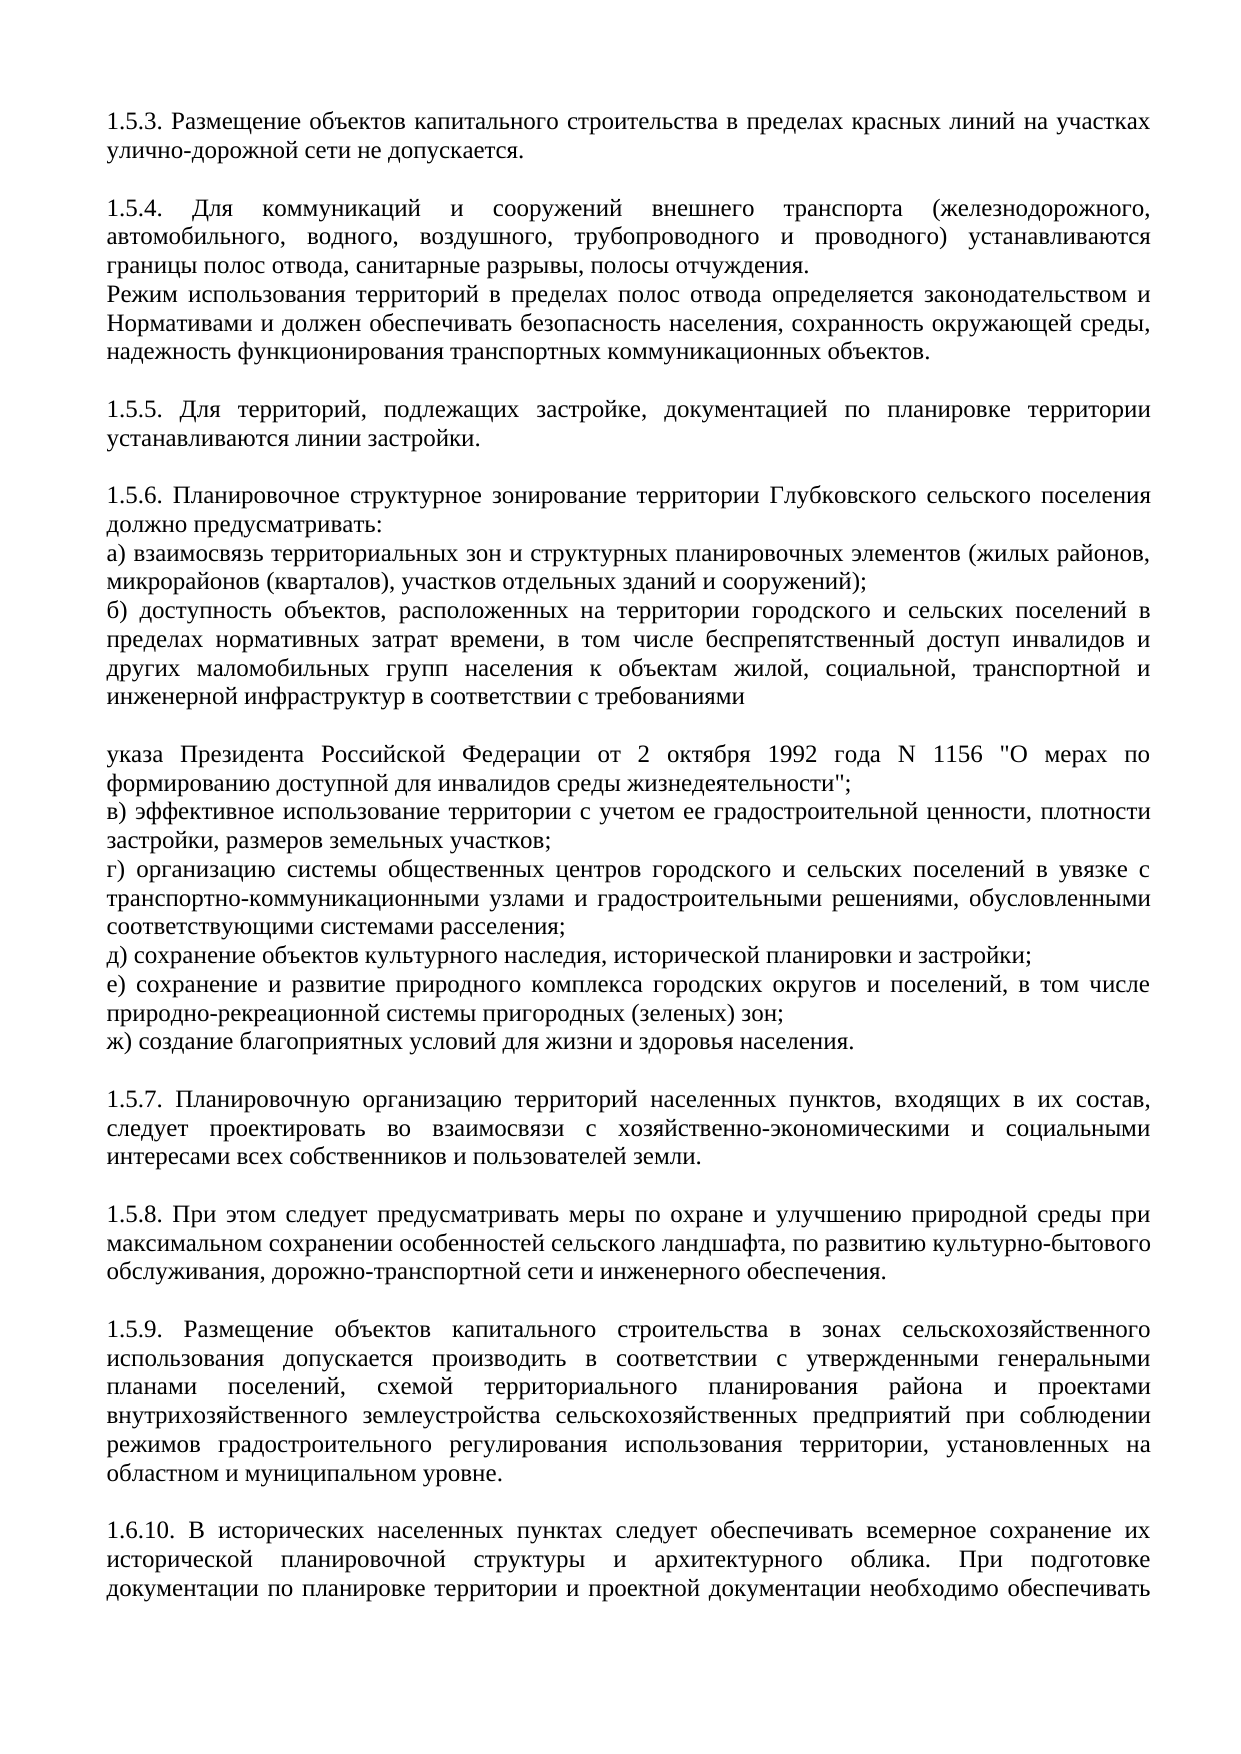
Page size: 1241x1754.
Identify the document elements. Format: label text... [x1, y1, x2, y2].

text д) сохранение объектов культурного наследия, исторической планировки и застройки; [106, 940, 1152, 969]
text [106, 1515, 1152, 1601]
text а) взаимосвязь территориальных зон и структурных планировочных элементов (жилых районов, микрорайонов (кварталов), участков отдельных зданий и сооружений); [106, 538, 1152, 595]
text е) сохранение и развитие природного комплекса городских округов и поселений, в том числе природно-рекреационной системы пригородных (зеленых) зон; [106, 969, 1152, 1026]
text 1.5.6. Планировочное структурное зонирование территории Глубковского сельского поселения должно предусматривать: [106, 480, 1152, 538]
text Режим использования территорий в пределах полос отвода определяется законодательством и Нормативами и должен обеспечивать безопасность населения, сохранность окружающей среды, надежность функционирования транспортных коммуникационных объектов. [106, 279, 1152, 365]
text указа Президента Российской Федерации от 2 октября 1992 года N 1156 "О мерах по формированию доступной для инвалидов среды жизнедеятельности"; [106, 739, 1152, 796]
text 1.5.7. Планировочную организацию территорий населенных пунктов, входящих в их состав, следует проектировать во взаимосвязи с хозяйственно-экономическими и социальными интересами всех собственников и пользователей земли. [106, 1084, 1152, 1170]
text 1.5.3. Размещение объектов капитального строительства в пределах красных линий на участках улично-дорожной сети не допускается. [106, 106, 1152, 164]
text 1.5.9. Размещение объектов капитального строительства в зонах сельскохозяйственного использования допускается производить в соответствии с утвержденными генеральными планами поселений, схемой территориального планирования района и проектами внутрихозяйственного землеустройства сельскохозяйственных предприятий при соблюдении режимов градостроительного регулирования использования территории, установленных на областном и муниципальном уровне. [106, 1314, 1152, 1486]
text в) эффективное использование территории с учетом ее градостроительной ценности, плотности застройки, размеров земельных участков; [106, 796, 1152, 854]
text 1.5.4. Для коммуникаций и сооружений внешнего транспорта (железнодорожного, автомобильного, водного, воздушного, трубопроводного и проводного) устанавливаются границы полос отвода, санитарные разрывы, полосы отчуждения. [106, 193, 1152, 279]
text 1.5.5. Для территорий, подлежащих застройке, документацией по планировке территории устанавливаются линии застройки. [106, 394, 1152, 451]
text г) организацию системы общественных центров городского и сельских поселений в увязке с транспортно-коммуникационными узлами и градостроительными решениями, обусловленными соответствующими системами расселения; [106, 854, 1152, 940]
text б) доступность объектов, расположенных на территории городского и сельских поселений в пределах нормативных затрат времени, в том числе беспрепятственный доступ инвалидов и других маломобильных групп населения к объектам жилой, социальной, транспортной и инженерной инфраструктур в соответствии с требованиями [106, 595, 1152, 710]
text 1.5.8. При этом следует предусматривать меры по охране и улучшению природной среды при максимальном сохранении особенностей сельского ландшафта, по развитию культурно-бытового обслуживания, дорожно-транспортной сети и инженерного обеспечения. [106, 1199, 1152, 1285]
text ж) создание благоприятных условий для жизни и здоровья населения. [106, 1026, 1152, 1055]
